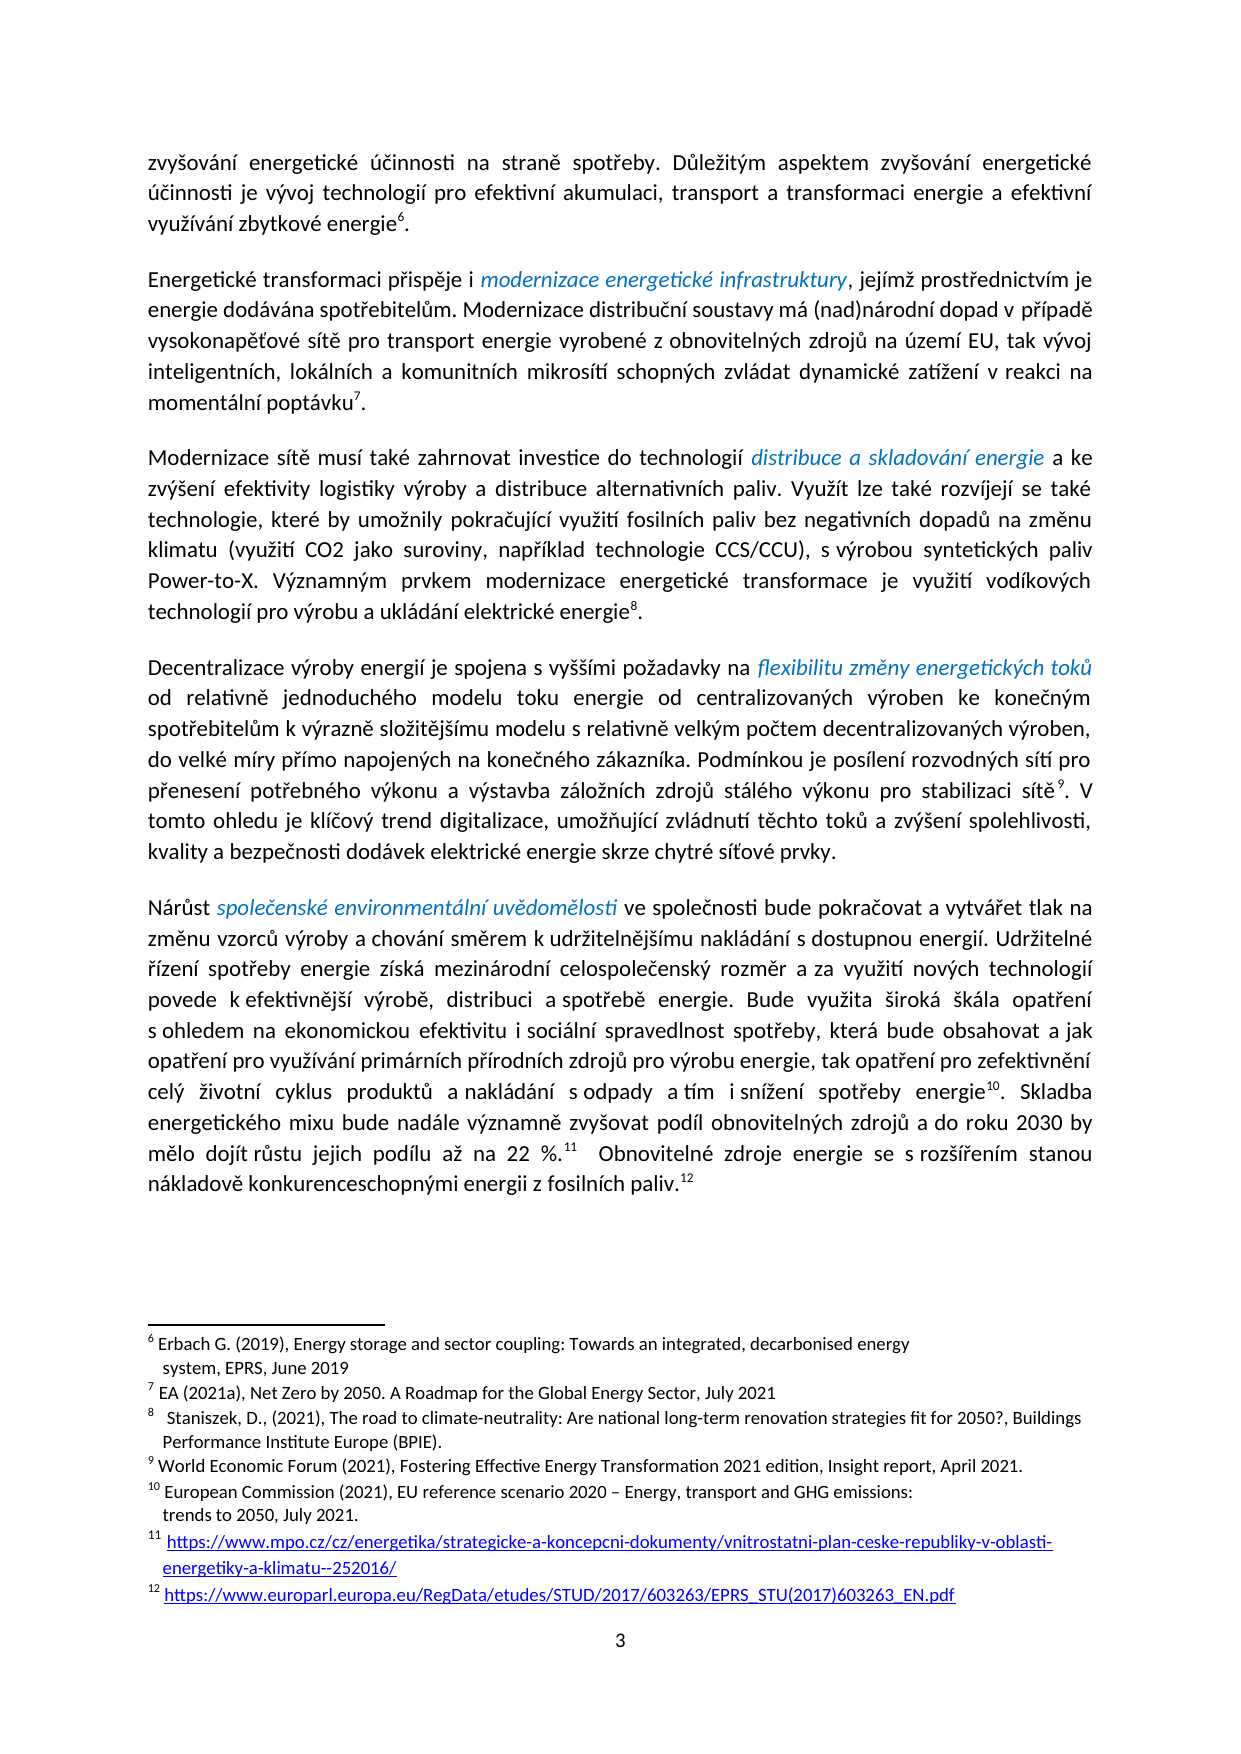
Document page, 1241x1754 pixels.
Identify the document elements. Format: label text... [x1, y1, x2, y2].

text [148, 148, 1093, 237]
text Modernizace sítě musí také zahrnovat investice do technologií distribuce a skladování energie a ke zvýšení efektivity logistiky výroby a distribuce alternativních paliv. Využít lze také rozvíjejí se také technologie, které by umožnily pokračující využití fosilních paliv bez negativních dopadů na změnu klimatu (využití CO2 jako suroviny, například technologie CCS/CCU), s výrobou syntetických paliv Power-to-X. Významným prvkem modernizace energetické transformace je využití vodíkových technologií pro výrobu a ukládání elektrické energie. [148, 443, 1093, 625]
text Decentralizace výroby energií je spojena s vyššími požadavky na flexibilitu změny energetických toků od relativně jednoduchého modelu toku energie od centralizovaných výroben ke konečným spotřebitelům k výrazně složitějšímu modelu s relativně velkým počtem decentralizovaných výroben, do velké míry přímo napojených na konečného zákazníka. Podmínkou je posílení rozvodných sítí pro přenesení potřebného výkonu a výstavba záložních zdrojů stálého výkonu pro stabilizaci sítě. V tomto ohledu je klíčový trend digitalizace, umožňující zvládnutí těchto toků a zvýšení spolehlivosti, kvality a bezpečnosti dodávek elektrické energie skrze chytré síťové prvky. [148, 653, 1093, 865]
text Energetické transformaci přispěje i modernizace energetické infrastruktury, jejímž prostřednictvím je energie dodávána spotřebitelům. Modernizace distribuční soustavy má (nad)národní dopad v případě vysokonapěťové sítě pro transport energie vyrobené z obnovitelných zdrojů na území EU, tak vývoj inteligentních, lokálních a komunitních mikrosítí schopných zvládat dynamické zatížení v reakci na momentální poptávku. [148, 265, 1093, 416]
text Nárůst společenské environmentální uvědomělosti ve společnosti bude pokračovat a vytvářet tlak na změnu vzorců výroby a chování směrem k udržitelnějšímu nakládání s dostupnou energií. Udržitelné řízení spotřeby energie získá mezinárodní celospolečenský rozměr a za využití nových technologií povede k efektivnější výrobě, distribuci a spotřebě energie. Bude využita široká škála opatření s ohledem na ekonomickou efektivitu i sociální spravedlnost spotřeby, která bude obsahovat a jak opatření pro využívání primárních přírodních zdrojů pro výrobu energie, tak opatření pro zefektivnění celý životní cyklus produktů a nakládání s odpady a tím i snížení spotřeby energie. Skladba energetického mixu bude nadále významně zvyšovat podíl obnovitelných zdrojů a do roku 2030 by mělo dojít růstu jejich podílu až na 22 %. Obnovitelné zdroje energie se s rozšířením stanou nákladově konkurenceschopnými energii z fosilních paliv. [148, 893, 1093, 1197]
